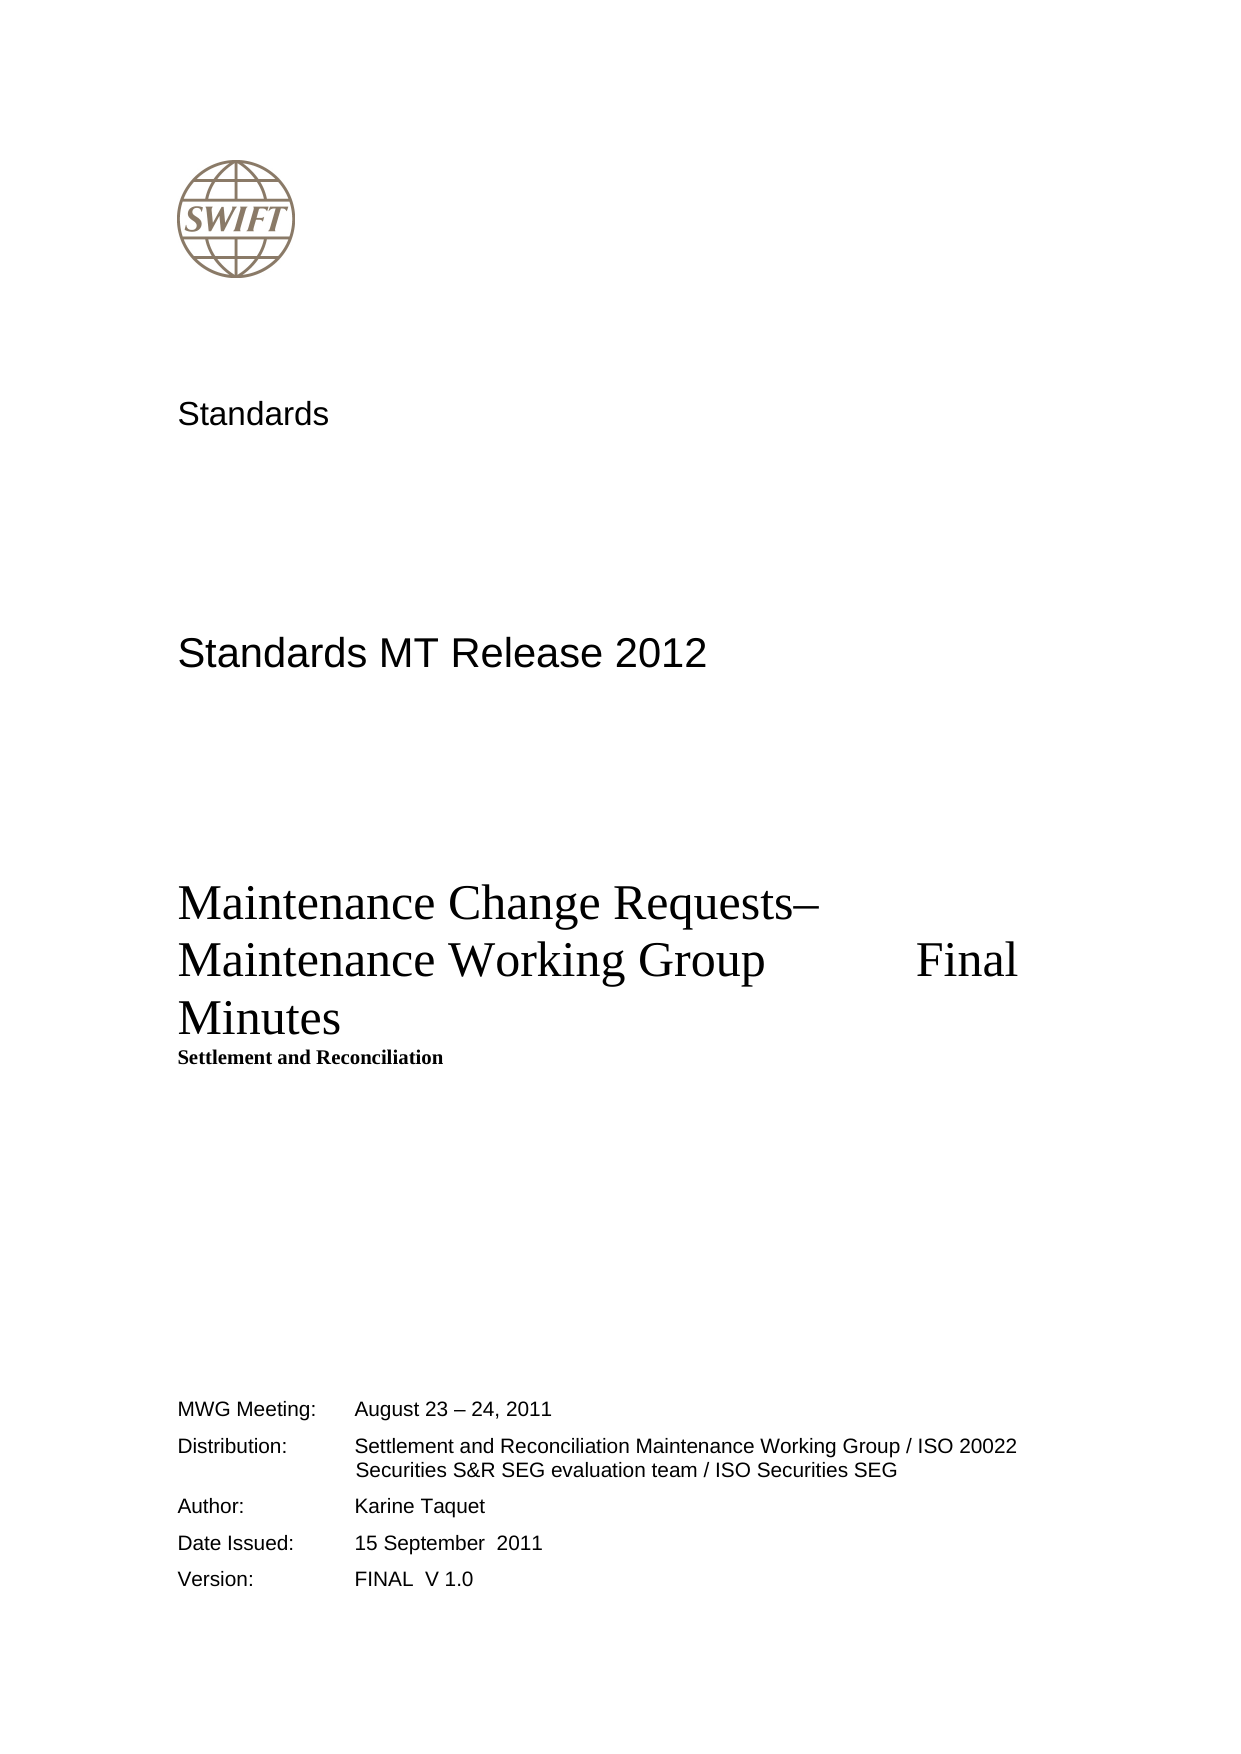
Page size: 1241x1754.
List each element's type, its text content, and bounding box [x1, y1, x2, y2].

text Standards [177, 394, 1063, 433]
text Author: Karine Taquet [177, 1494, 1061, 1518]
title Maintenance Change Requests– Maintenance Working Group Final Minutes [177, 872, 1063, 1045]
table_header Settlement and Reconciliation [166, 1045, 1074, 1069]
text Distribution: Settlement and Reconciliation Maintenance Working Group / ISO 20022 Securities S&R SEG evaluation team / ISO Securities SEG [177, 1434, 1061, 1482]
text Date Issued: 15 September 2011 [177, 1531, 1061, 1554]
text Version: FINAL V 1.0 [177, 1567, 1061, 1591]
text MWG Meeting: August 23 – 24, 2011 [177, 1397, 1061, 1421]
picture [177, 160, 295, 278]
text Standards MT Release 2012 [177, 629, 1063, 677]
